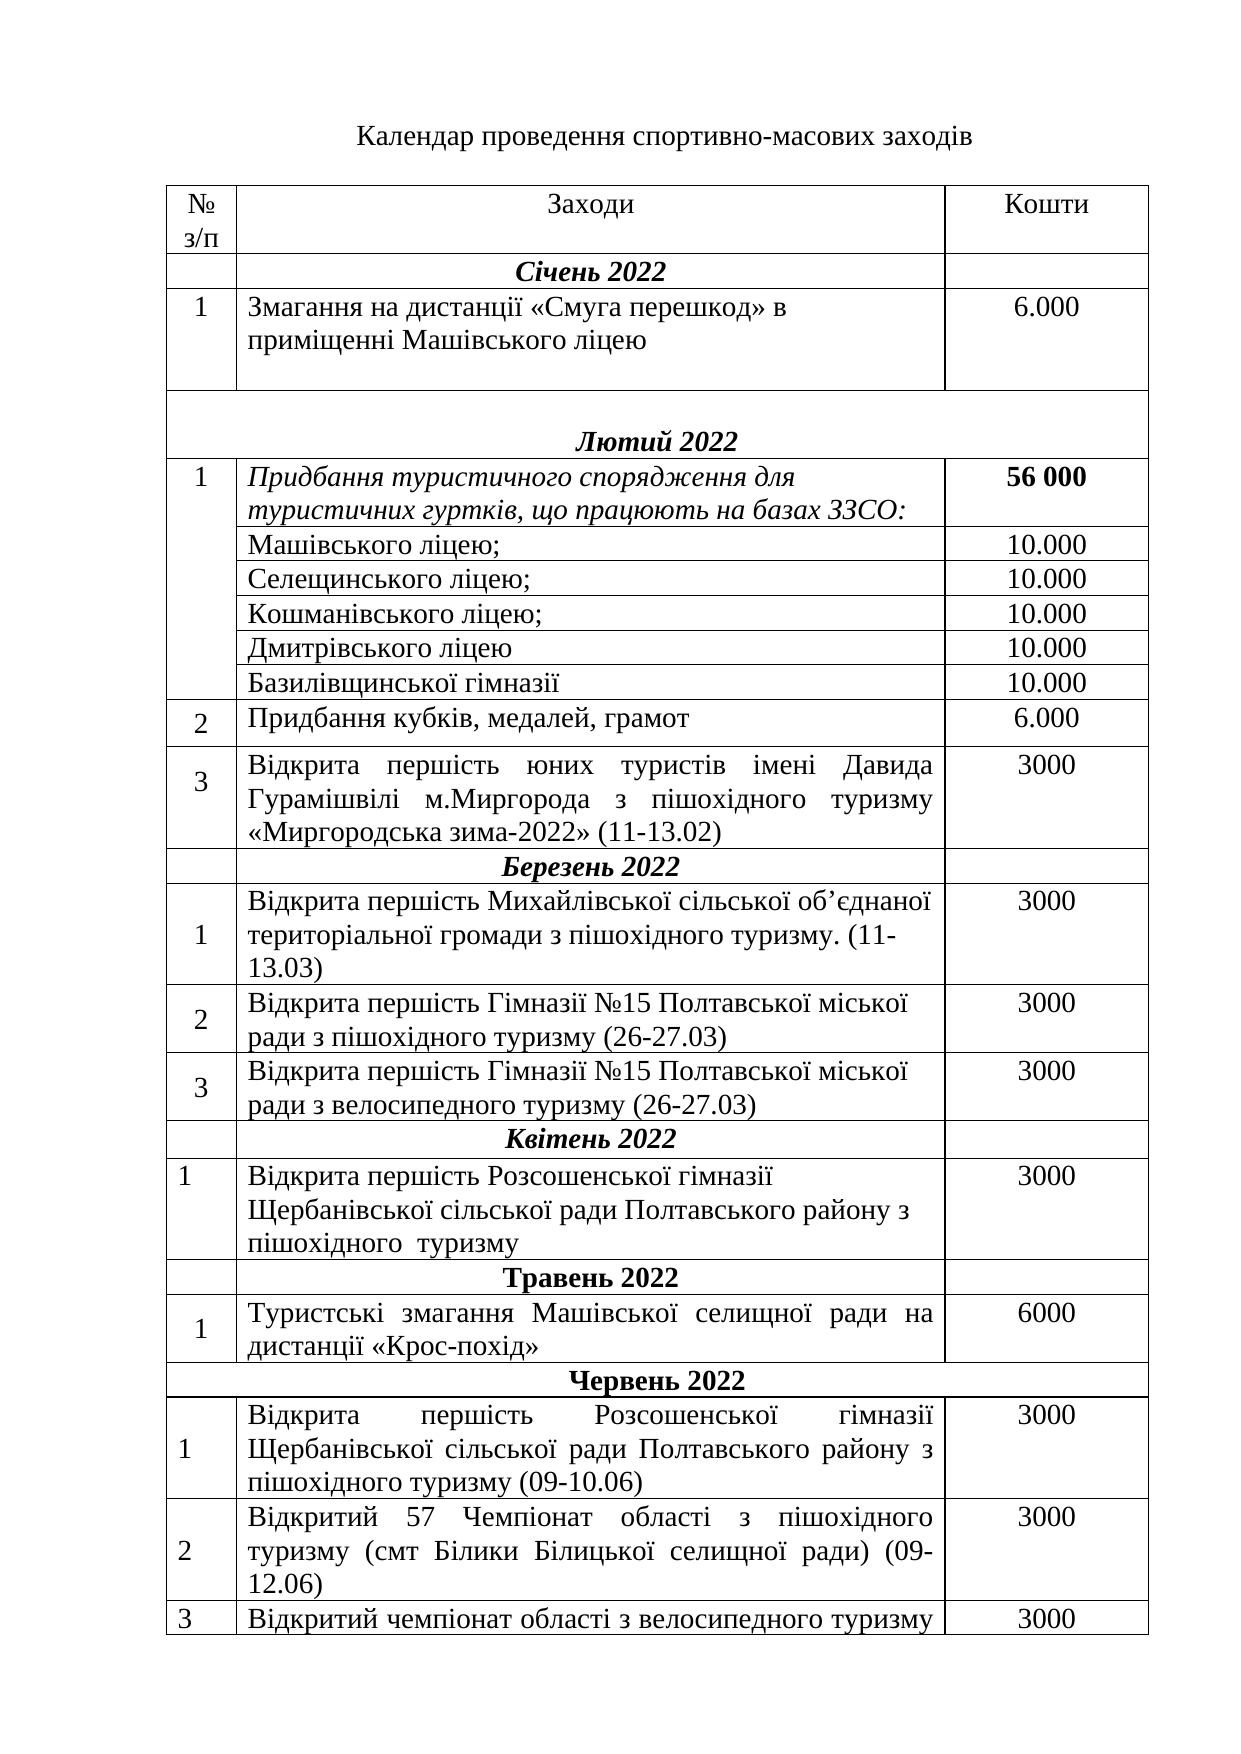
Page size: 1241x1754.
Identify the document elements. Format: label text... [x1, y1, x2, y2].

table_cell 1 [167, 1398, 236, 1498]
table_cell 10.000 [946, 596, 1148, 629]
table_cell 2 [167, 1499, 236, 1600]
table_cell [167, 254, 236, 288]
table_cell 3000 [946, 1499, 1148, 1600]
table_cell 1 [167, 884, 236, 984]
table_cell Травень 2022 [237, 1260, 944, 1294]
table_cell 1 [167, 1159, 236, 1259]
table_cell 3 [167, 747, 236, 848]
table_cell 1 [167, 459, 236, 699]
table_cell 10.000 [946, 527, 1148, 560]
table_cell Червень 2022 [167, 1363, 1148, 1396]
table_cell [946, 1260, 1148, 1294]
table_cell 3000 [946, 1601, 1148, 1634]
table_cell Машівського ліцею; [237, 527, 944, 560]
table_header Заходи [237, 186, 944, 253]
table_cell Лютий 2022 [167, 391, 1148, 458]
table_cell 6000 [946, 1295, 1148, 1362]
table_cell Відкрита першість Розсошенської гімназії Щербанівської сільської ради Полтавського району з пішохідного туризму (09-10.06) [237, 1398, 944, 1498]
table_cell 10.000 [946, 631, 1148, 664]
table_cell Туристські змагання Машівської селищної ради на дистанції «Крос-похід» [237, 1295, 944, 1362]
table_cell [946, 1121, 1148, 1157]
table_cell Березень 2022 [237, 849, 944, 882]
table_cell 3000 [946, 1159, 1148, 1259]
table_cell 6.000 [946, 289, 1148, 389]
table_cell Придбання кубків, медалей, грамот [237, 700, 944, 746]
table_header № з/п [167, 186, 236, 253]
table_cell 3 [167, 1601, 236, 1634]
table_cell 1 [167, 1295, 236, 1362]
table_cell Змагання на дистанції «Смуга перешкод» в приміщенні Машівського ліцею [237, 289, 944, 389]
table_cell Відкрита першість юних туристів імені Давида Гурамішвілі м.Миргорода з пішохідного туризму «Миргородська зима-2022» (11-13.02) [237, 747, 944, 848]
table_cell 3000 [946, 1398, 1148, 1498]
table_cell 2 [167, 700, 236, 746]
table_cell [946, 849, 1148, 882]
table_cell Квітень 2022 [237, 1121, 944, 1157]
table_cell Відкрита першість Гімназії №15 Полтавської міської ради з пішохідного туризму (26-27.03) [237, 985, 944, 1052]
table_cell 3000 [946, 985, 1148, 1052]
table_cell Кошманівського ліцею; [237, 596, 944, 629]
table_cell Селещинського ліцею; [237, 561, 944, 595]
table_cell 2 [167, 985, 236, 1052]
table_cell 56 000 [946, 459, 1148, 526]
text Календар проведення спортивно-масових заходів [177, 118, 1152, 152]
table_cell Дмитрівського ліцею [237, 631, 944, 664]
table_cell 1 [167, 289, 236, 389]
table_cell Відкрита першість Михайлівської сільської об’єднаної територіальної громади з пішохідного туризму. (11-13.03) [237, 884, 944, 984]
table_cell Відкритий 57 Чемпіонат області з пішохідного туризму (смт Білики Білицької селищної ради) (09-12.06) [237, 1499, 944, 1600]
table_cell 6.000 [946, 700, 1148, 746]
table_cell 10.000 [946, 665, 1148, 699]
table_cell 3000 [946, 1053, 1148, 1120]
table_cell [167, 1121, 236, 1157]
table_cell Січень 2022 [237, 254, 944, 288]
table_cell 3000 [946, 884, 1148, 984]
table_cell Базилівщинської гімназії [237, 665, 944, 699]
table_cell [946, 254, 1148, 288]
table_cell Відкрита першість Гімназії №15 Полтавської міської ради з велосипедного туризму (26-27.03) [237, 1053, 944, 1120]
table_cell Відкрита першість Розсошенської гімназії Щербанівської сільської ради Полтавського району з пішохідного туризму [237, 1159, 944, 1259]
table_cell 10.000 [946, 561, 1148, 595]
table_cell 3 [167, 1053, 236, 1120]
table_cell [237, 1601, 944, 1634]
table_cell Придбання туристичного спорядження для туристичних гуртків, що працюють на базах ЗЗСО: [237, 459, 944, 526]
table_cell [167, 849, 236, 882]
table_cell [167, 1260, 236, 1294]
table_cell 3000 [946, 747, 1148, 848]
table_header Кошти [946, 186, 1148, 253]
